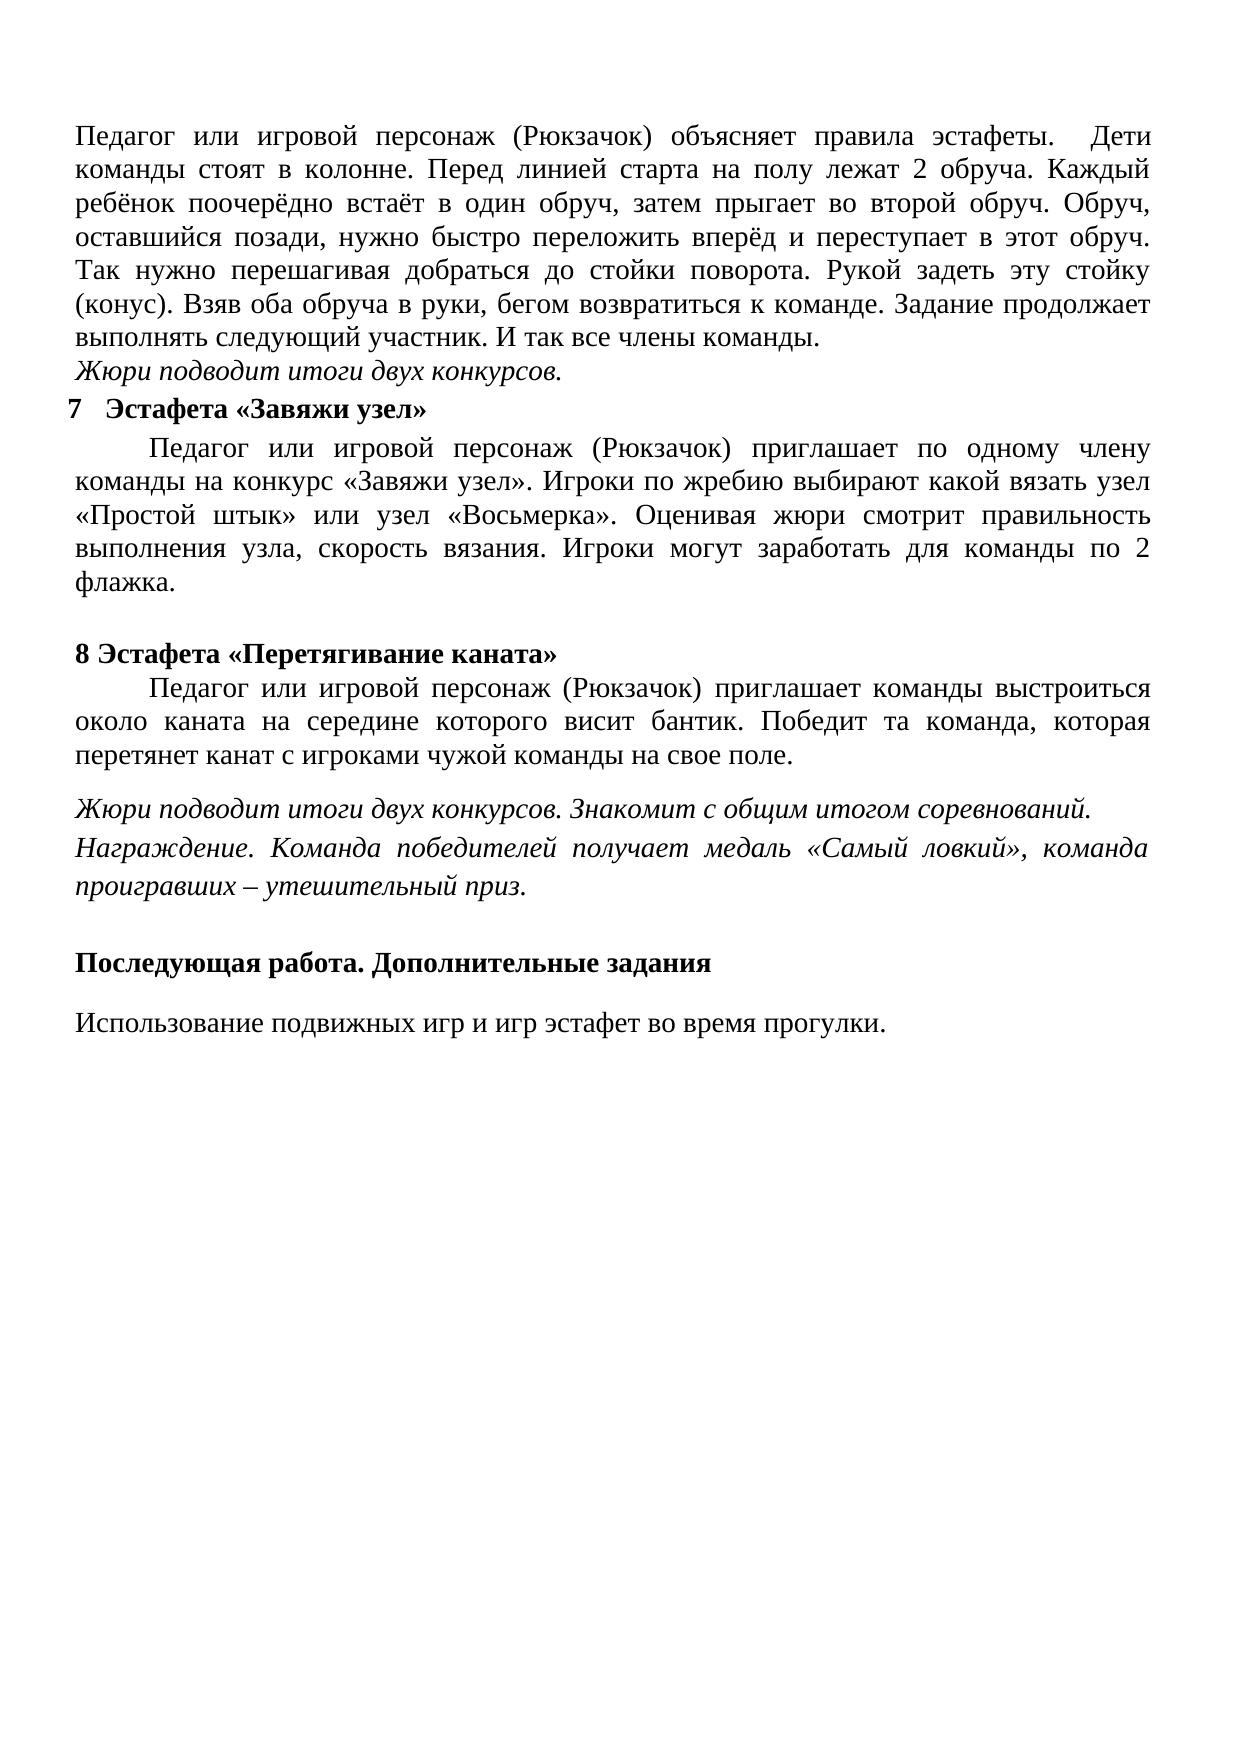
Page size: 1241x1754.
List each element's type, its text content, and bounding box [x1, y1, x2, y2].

text Награждение. Команда победителей получает медаль «Самый ловкий», команда проигравших – утешительный приз. [75, 830, 1152, 902]
text Жюри подводит итоги двух конкурсов. [75, 353, 1152, 386]
list Эстафета «Завяжи узел» [67, 391, 1152, 425]
text 8 Эстафета «Перетягивание каната» [75, 636, 1152, 670]
text Педагог или игровой персонаж (Рюкзачок) приглашает команды выстроиться около каната на середине которого висит бантик. Победит та команда, которая перетянет канат с игроками чужой команды на свое поле. [75, 670, 1152, 770]
text Педагог или игровой персонаж (Рюкзачок) объясняет правила эстафеты. Дети команды стоят в колонне. Перед линией старта на полу лежат 2 обруча. Каждый ребёнок поочерёдно встаёт в один обруч, затем прыгает во второй обруч. Обруч, оставшийся позади, нужно быстро переложить вперёд и переступает в этот обруч. Так нужно перешагивая добраться до стойки поворота. Рукой задеть эту стойку (конус). Взяв оба обруча в руки, бегом возвратиться к команде. Задание продолжает выполнять следующий участник. И так все члены команды. [75, 118, 1152, 353]
text Использование подвижных игр и игр эстафет во время прогулки. [75, 1005, 1152, 1038]
text Последующая работа. Дополнительные задания [75, 945, 1152, 979]
text Жюри подводит итоги двух конкурсов. Знакомит с общим итогом соревнований. [75, 791, 1152, 825]
text Педагог или игровой персонаж (Рюкзачок) приглашает по одному члену команды на конкурс «Завяжи узел». Игроки по жребию выбирают какой вязать узел «Простой штык» или узел «Восьмерка». Оценивая жюри смотрит правильность выполнения узла, скорость вязания. Игроки могут заработать для команды по 2 флажка. [75, 430, 1152, 598]
